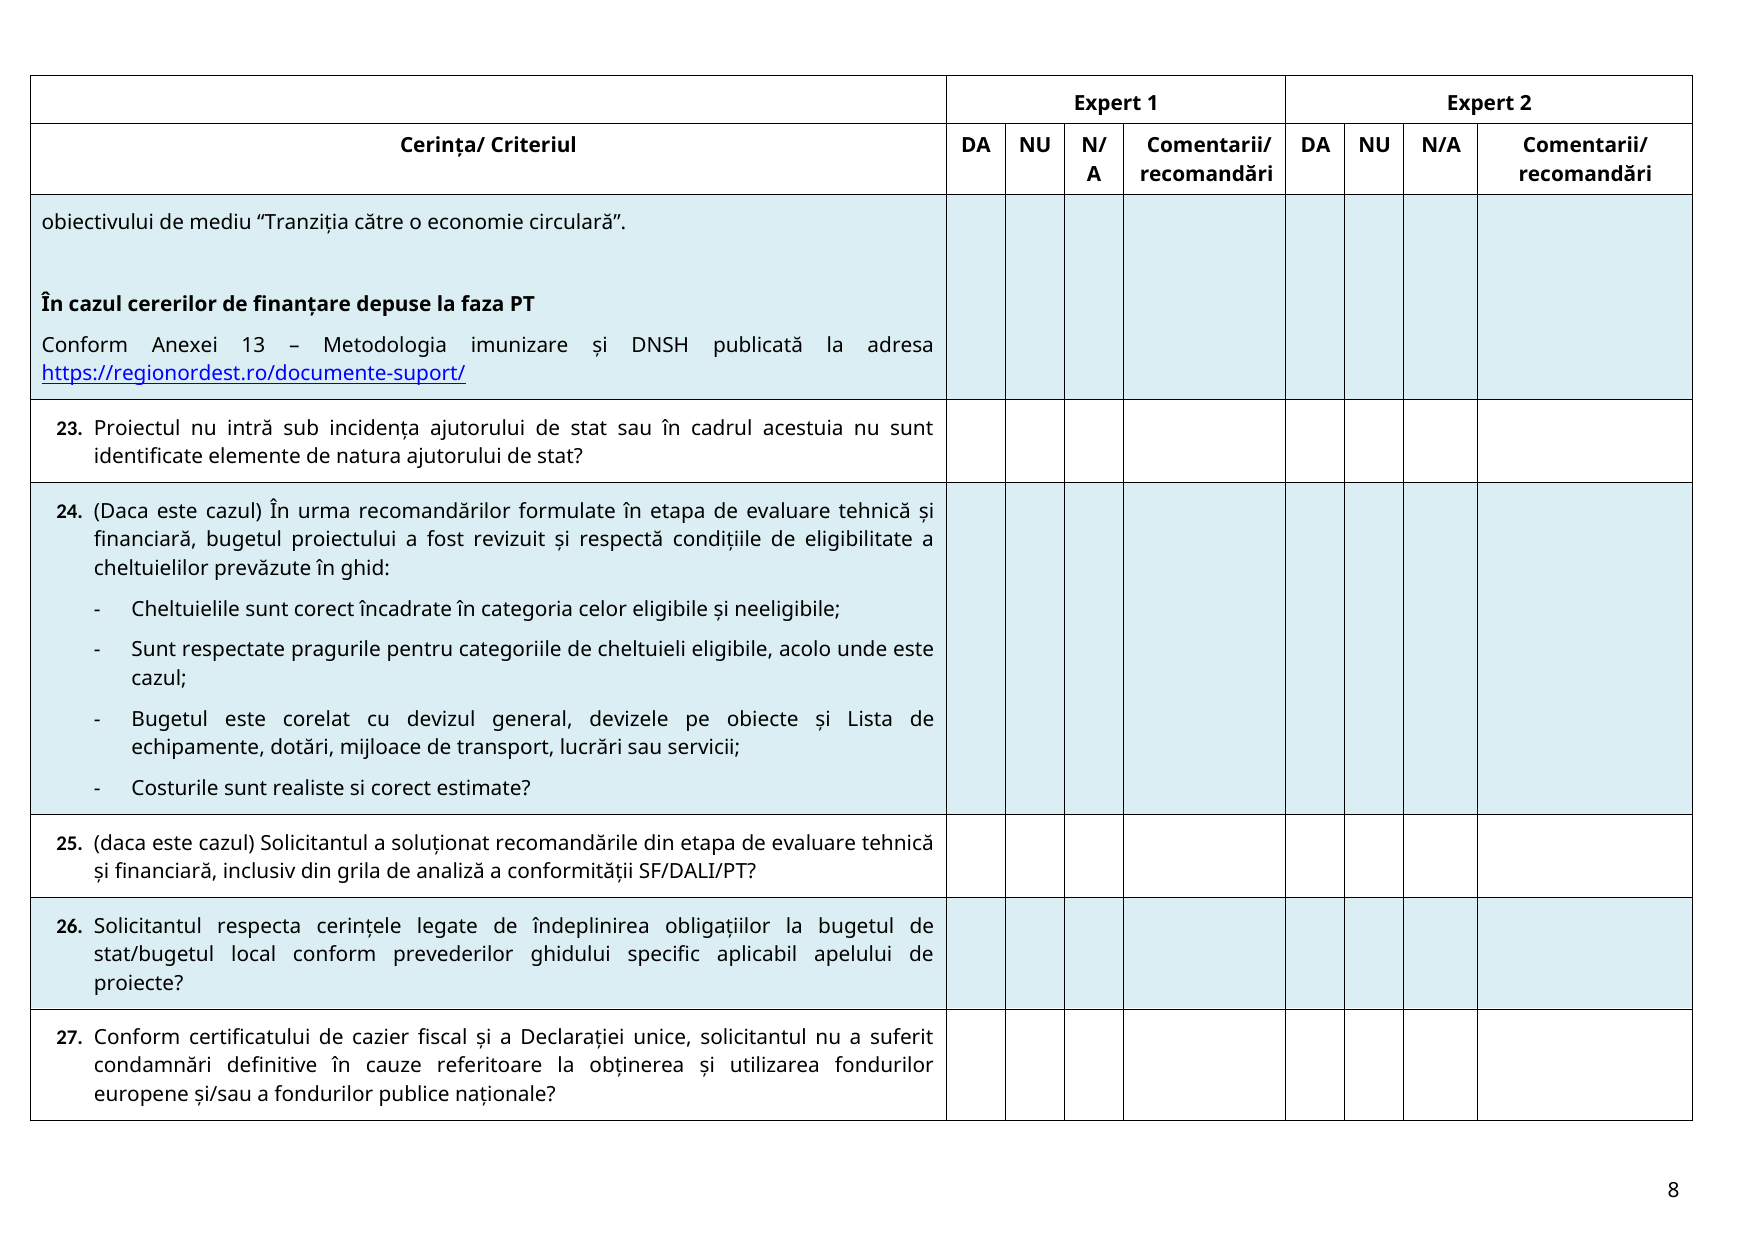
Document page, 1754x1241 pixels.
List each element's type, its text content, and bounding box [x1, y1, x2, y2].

table_cell [1124, 400, 1285, 482]
table_cell [1124, 195, 1285, 399]
table_cell Conform certificatului de cazier fiscal și a Declarației unice, solicitantul nu a suferit condamnări definitive în cauze referitoare la obținerea și utilizarea fondurilor europene și/sau a fondurilor publice naționale? [31, 1010, 946, 1120]
table_cell [1124, 815, 1285, 897]
table_cell [1345, 1010, 1403, 1120]
table_cell Comentarii/ recomandări [1124, 124, 1285, 194]
table_cell [1404, 483, 1477, 814]
table_cell [1006, 483, 1064, 814]
table_cell [1345, 483, 1403, 814]
table_cell [947, 195, 1005, 399]
table_header Expert 2 [1286, 76, 1692, 123]
table_cell NU [1345, 124, 1403, 194]
table_cell [947, 400, 1005, 482]
table_cell [1006, 195, 1064, 399]
table_cell Cerința/ Criteriul [31, 124, 946, 194]
table_cell [1478, 400, 1692, 482]
table_cell [1404, 1010, 1477, 1120]
table_cell [1065, 400, 1123, 482]
table_cell [1286, 483, 1344, 814]
table_cell Solicitantul respecta cerințele legate de îndeplinirea obligațiilor la bugetul de stat/bugetul local conform prevederilor ghidului specific aplicabil apelului de proiecte? [31, 898, 946, 1008]
table_cell [1124, 898, 1285, 1008]
table_cell [947, 898, 1005, 1008]
table_cell [1478, 815, 1692, 897]
table_cell [1124, 483, 1285, 814]
table_cell Proiectul nu intră sub incidența ajutorului de stat sau în cadrul acestuia nu sunt identificate elemente de natura ajutorului de stat? [31, 400, 946, 482]
table_cell [1065, 898, 1123, 1008]
table_cell (daca este cazul) Solicitantul a soluționat recomandările din etapa de evaluare tehnică și financiară, inclusiv din grila de analiză a conformității SF/DALI/PT? [31, 815, 946, 897]
table_header [31, 76, 946, 123]
table_cell [1345, 815, 1403, 897]
table_cell (Daca este cazul) În urma recomandărilor formulate în etapa de evaluare tehnică și financiară, bugetul proiectului a fost revizuit și respectă condițiile de eligibilitate a cheltuielilor prevăzute în ghid: Cheltuielile sunt corect încadrate în categoria celor eligibile și neeligibile; Sunt respectate pragurile pentru categoriile de cheltuieli eligibile, acolo unde este cazul; Bugetul este corelat cu devizul general, devizele pe obiecte și Lista de echipamente, dotări, mijloace de transport, lucrări sau servicii; Costurile sunt realiste si corect estimate? [31, 483, 946, 814]
table_cell [947, 815, 1005, 897]
table_cell [947, 1010, 1005, 1120]
table_cell [1065, 195, 1123, 399]
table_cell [31, 195, 946, 399]
table_header Expert 1 [947, 76, 1285, 123]
table_cell [1286, 1010, 1344, 1120]
table_cell [1404, 815, 1477, 897]
table_cell [1065, 1010, 1123, 1120]
table_cell [1006, 815, 1064, 897]
table_cell N/A [1404, 124, 1477, 194]
table_cell [1478, 898, 1692, 1008]
table_cell DA [947, 124, 1005, 194]
table_cell [1345, 898, 1403, 1008]
table_cell [1124, 1010, 1285, 1120]
table_cell DA [1286, 124, 1344, 194]
table_cell [1478, 1010, 1692, 1120]
table_cell [1006, 1010, 1064, 1120]
table_cell NU [1006, 124, 1064, 194]
table_cell [1065, 815, 1123, 897]
table_cell [1286, 815, 1344, 897]
table_cell [1404, 898, 1477, 1008]
table_cell [1065, 483, 1123, 814]
table_cell [947, 483, 1005, 814]
table_cell [1286, 400, 1344, 482]
table_cell [1478, 195, 1692, 399]
table_cell [1345, 195, 1403, 399]
table_cell Comentarii/ recomandări [1478, 124, 1692, 194]
table_cell [1404, 400, 1477, 482]
table_cell [1006, 898, 1064, 1008]
table_cell N/A [1065, 124, 1123, 194]
table_cell [1286, 195, 1344, 399]
table_cell [1286, 898, 1344, 1008]
table_cell [1404, 195, 1477, 399]
table_cell [1478, 483, 1692, 814]
table_cell [1006, 400, 1064, 482]
table_cell [1345, 400, 1403, 482]
